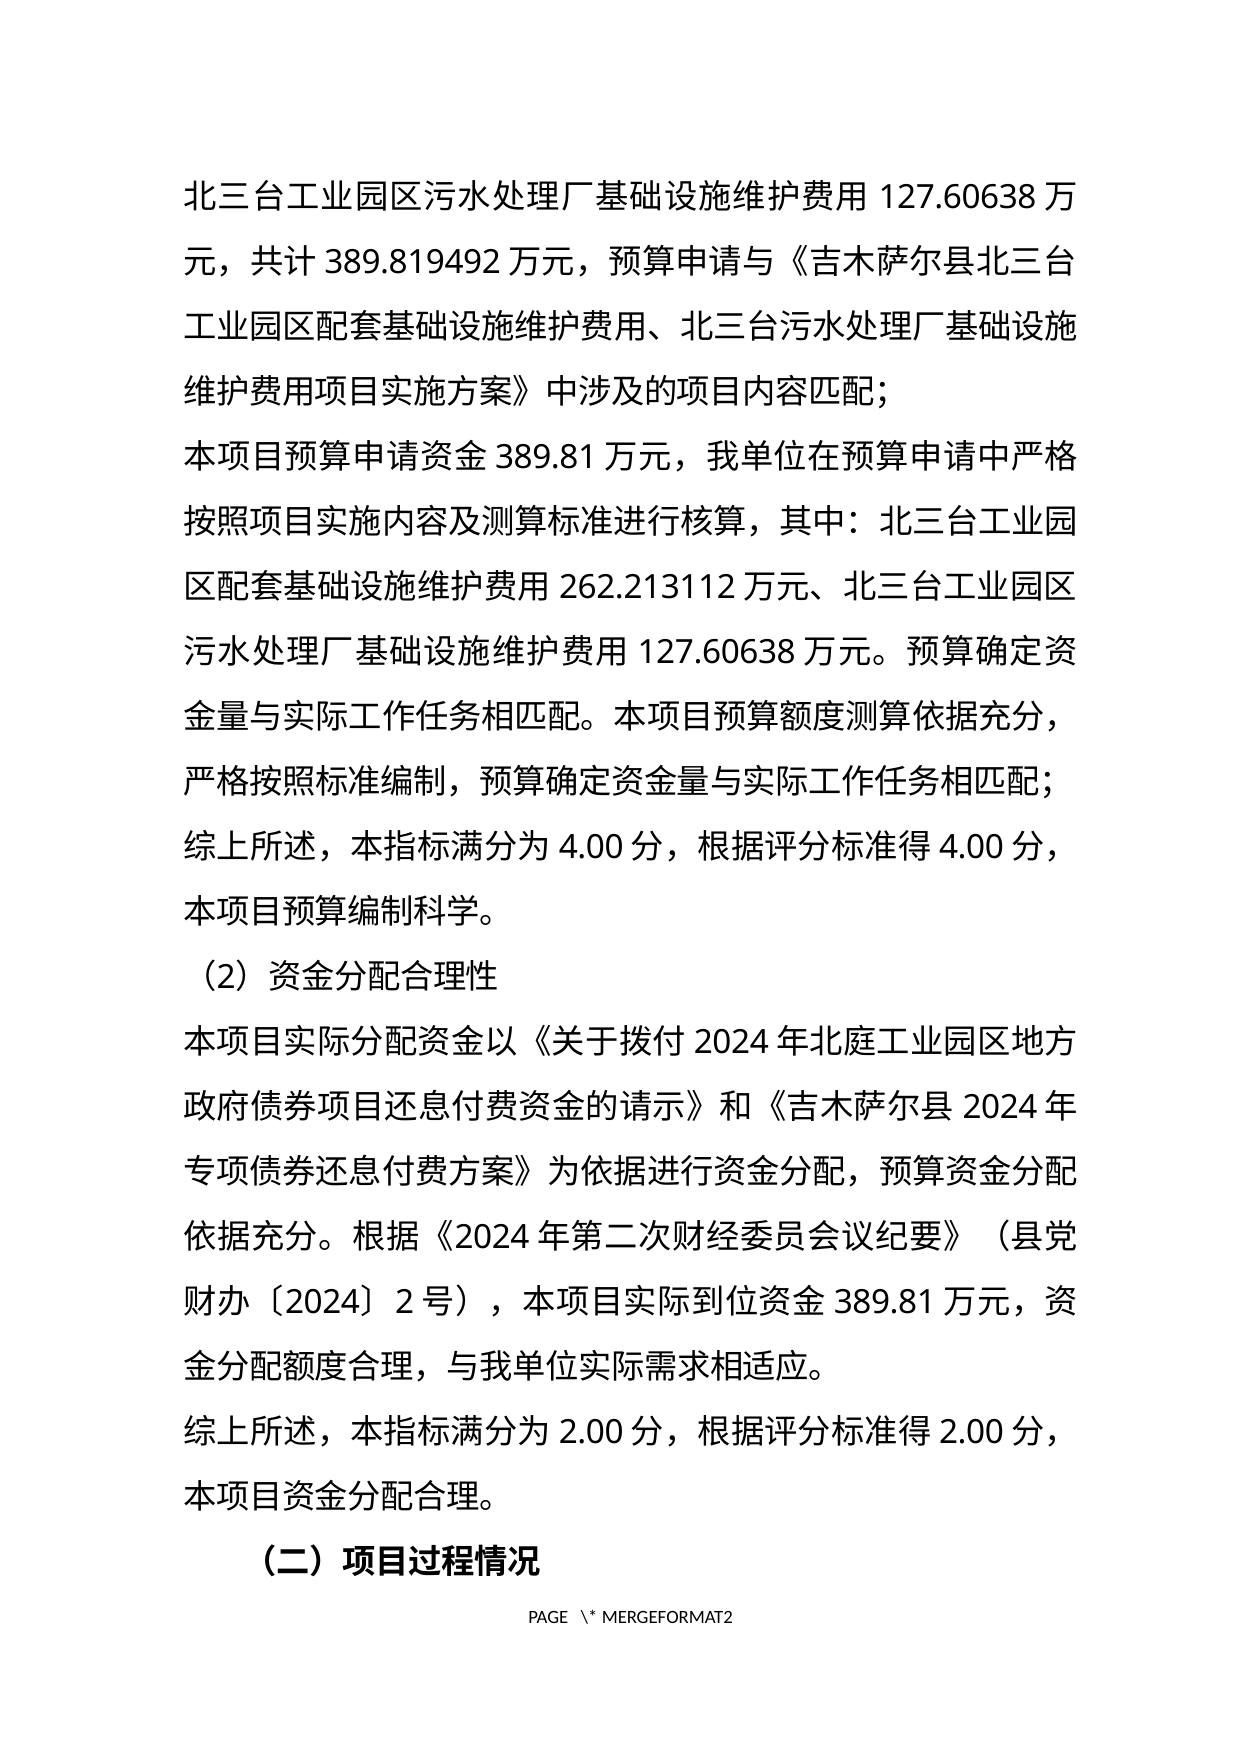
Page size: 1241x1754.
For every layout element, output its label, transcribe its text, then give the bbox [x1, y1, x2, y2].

text （二）项目过程情况 [183, 1527, 1078, 1592]
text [183, 162, 1078, 1527]
